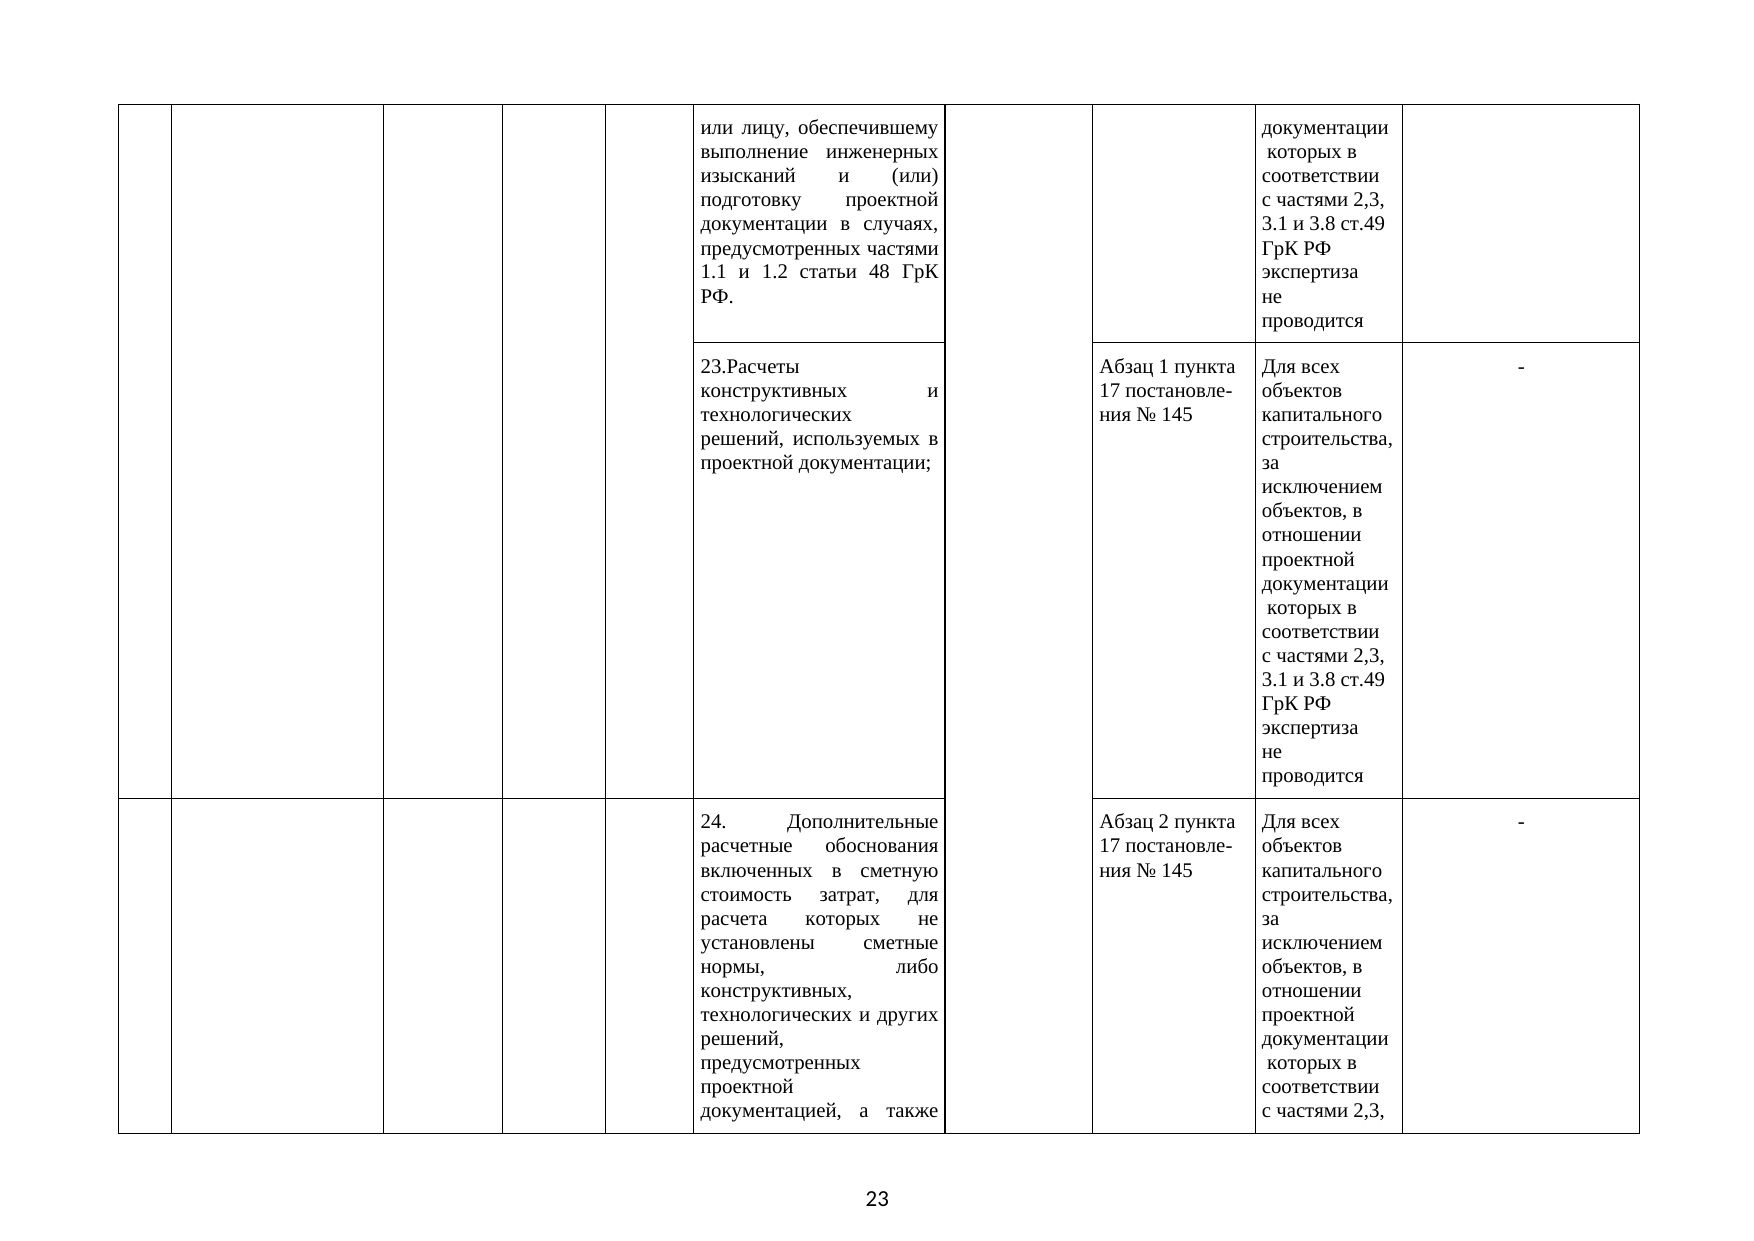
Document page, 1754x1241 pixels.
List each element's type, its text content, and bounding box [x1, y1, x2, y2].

table_cell - [1403, 105, 1639, 342]
table_cell Абзац 1 пункта 17 постановле-ния № 145 [1093, 343, 1255, 798]
table_cell [172, 799, 383, 1133]
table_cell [1093, 105, 1255, 342]
table_cell [606, 799, 693, 1133]
table_cell - [1403, 343, 1639, 798]
table_cell 23.Расчеты конструктивных и технологических решений, используемых в проектной документации; [694, 343, 944, 798]
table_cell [694, 105, 944, 342]
table_cell [503, 799, 605, 1133]
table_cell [1256, 105, 1402, 342]
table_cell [1256, 799, 1402, 1133]
table_cell [384, 799, 502, 1133]
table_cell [694, 799, 944, 1133]
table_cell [1093, 799, 1255, 1133]
table_cell [119, 799, 171, 1133]
table_cell - [1403, 799, 1639, 1133]
